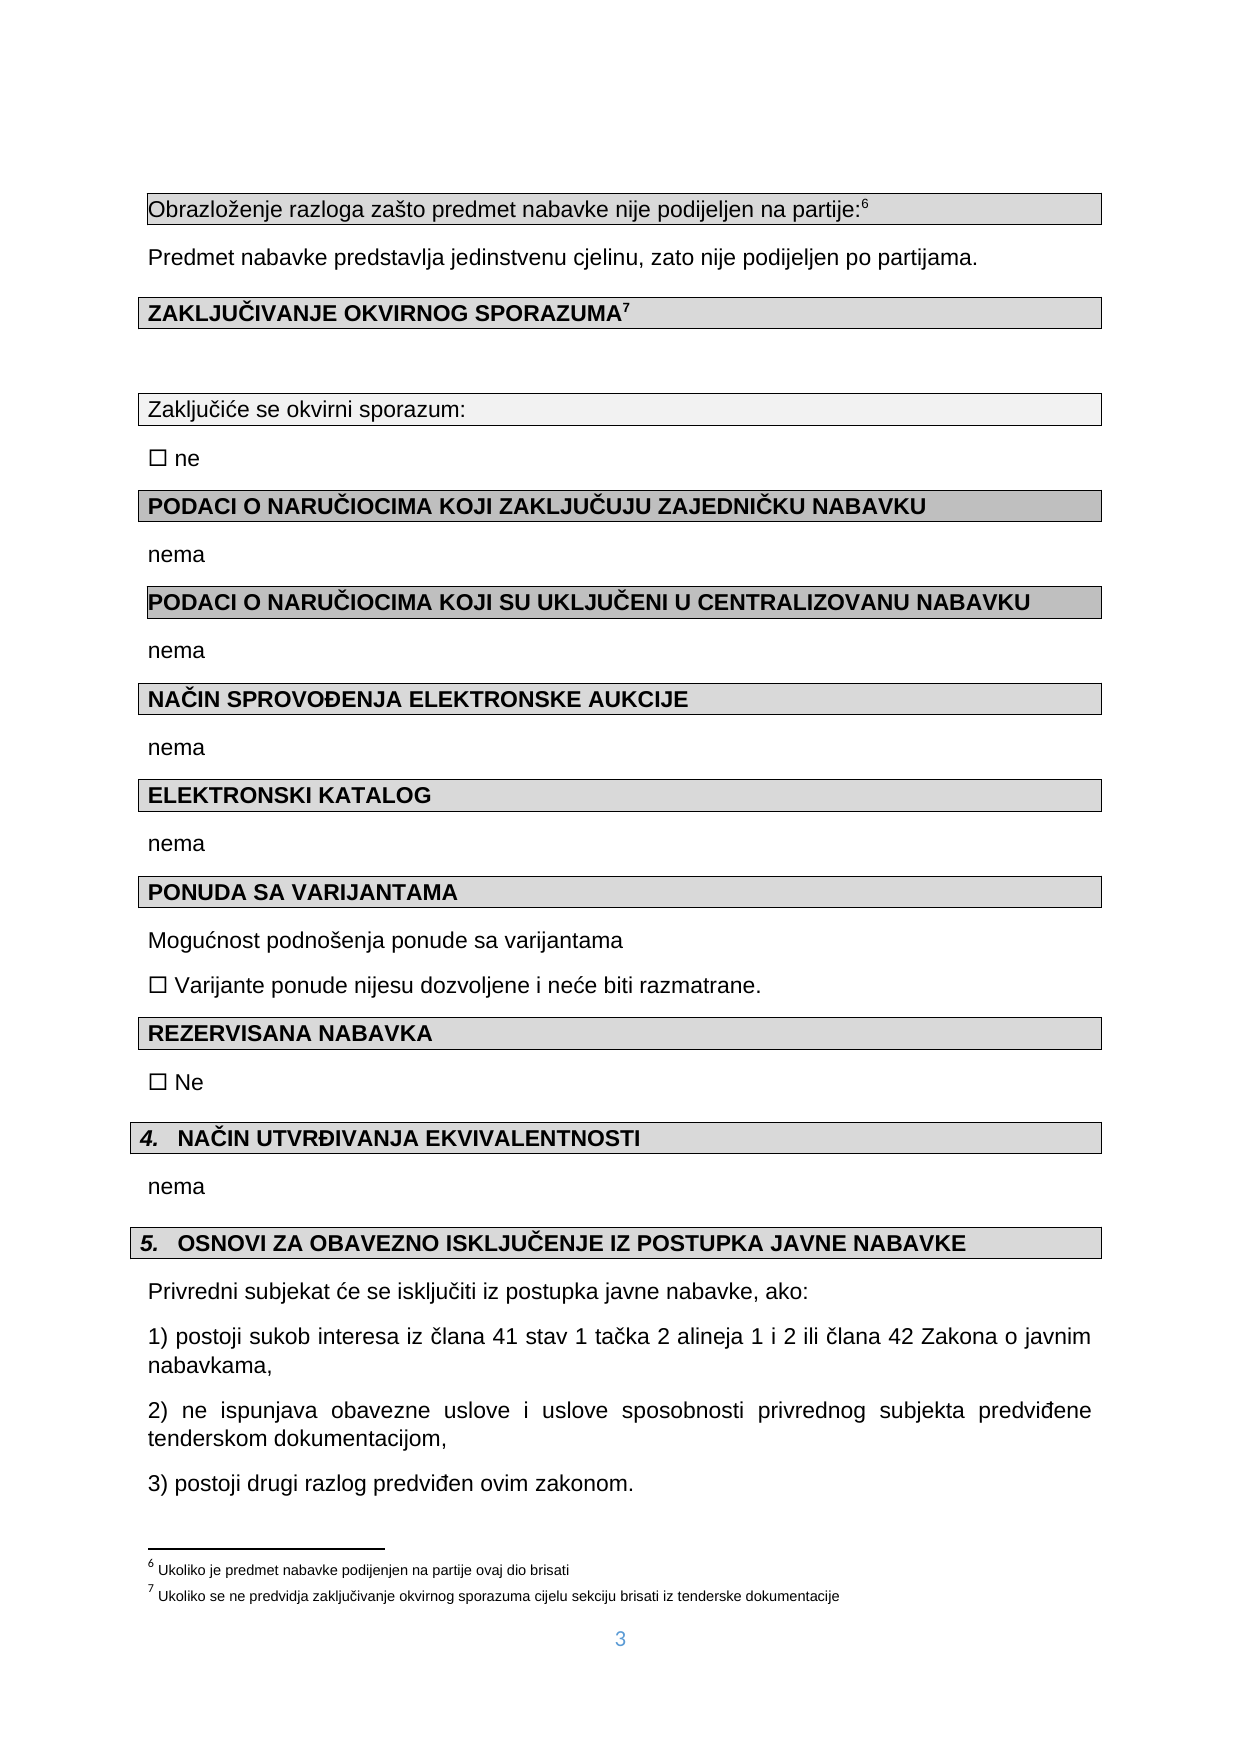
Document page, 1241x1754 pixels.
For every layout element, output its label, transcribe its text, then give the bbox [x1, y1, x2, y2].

text Varijante ponude nijesu dozvoljene i neće biti razmatrane. [148, 972, 1093, 998]
text Mogućnost podnošenja ponude sa varijantama [148, 927, 1093, 953]
text Predmet nabavke predstavlja jedinstvenu cjelinu, zato nije podijeljen po partijama. [148, 244, 1093, 270]
text ne [148, 444, 1093, 471]
text ZAKLJUČIVANJE OKVIRNOG SPORAZUMA [139, 298, 1101, 328]
text nema [148, 541, 1093, 567]
text Zaključiće se okvirni sporazum: [139, 394, 1101, 425]
text nema [148, 734, 1093, 760]
text nema [148, 637, 1093, 664]
text nema [148, 830, 1093, 857]
text PODACI O NARUČIOCIMA KOJI ZAKLJUČUJU ZAJEDNIČKU NABAVKU [139, 491, 1101, 521]
text PONUDA SA VARIJANTAMA [139, 877, 1101, 907]
text 1) postoji sukob interesa iz člana 41 stav 1 tačka 2 alineja 1 i 2 ili člana 42 Zakona o javnim nabavkama, [148, 1323, 1093, 1378]
text nema [148, 1173, 1093, 1199]
list OSNOVI ZA OBAVEZNO ISKLJUČENJE IZ POSTUPKA JAVNE NABAVKE [131, 1228, 1101, 1258]
text 3) postoji drugi razlog predviđen ovim zakonom. [148, 1470, 1093, 1497]
text Privredni subjekat će se isključiti iz postupka javne nabavke, ako: [148, 1278, 1093, 1304]
text NAČIN SPROVOĐENJA ELEKTRONSKE AUKCIJE [139, 684, 1101, 714]
text REZERVISANA NABAVKA [139, 1018, 1101, 1049]
text PODACI O NARUČIOCIMA KOJI SU UKLJUČENI U CENTRALIZOVANU NABAVKU [148, 587, 1101, 618]
text ELEKTRONSKI KATALOG [139, 780, 1101, 811]
text 2) ne ispunjava obavezne uslove i uslove sposobnosti privrednog subjekta predviđene tenderskom dokumentacijom, [148, 1397, 1093, 1451]
list NAČIN UTVRĐIVANJA EKVIVALENTNOSTI [131, 1123, 1101, 1153]
text Ne [148, 1068, 1093, 1095]
text Obrazloženje razloga zašto predmet nabavke nije podijeljen na partije: [148, 194, 1101, 224]
